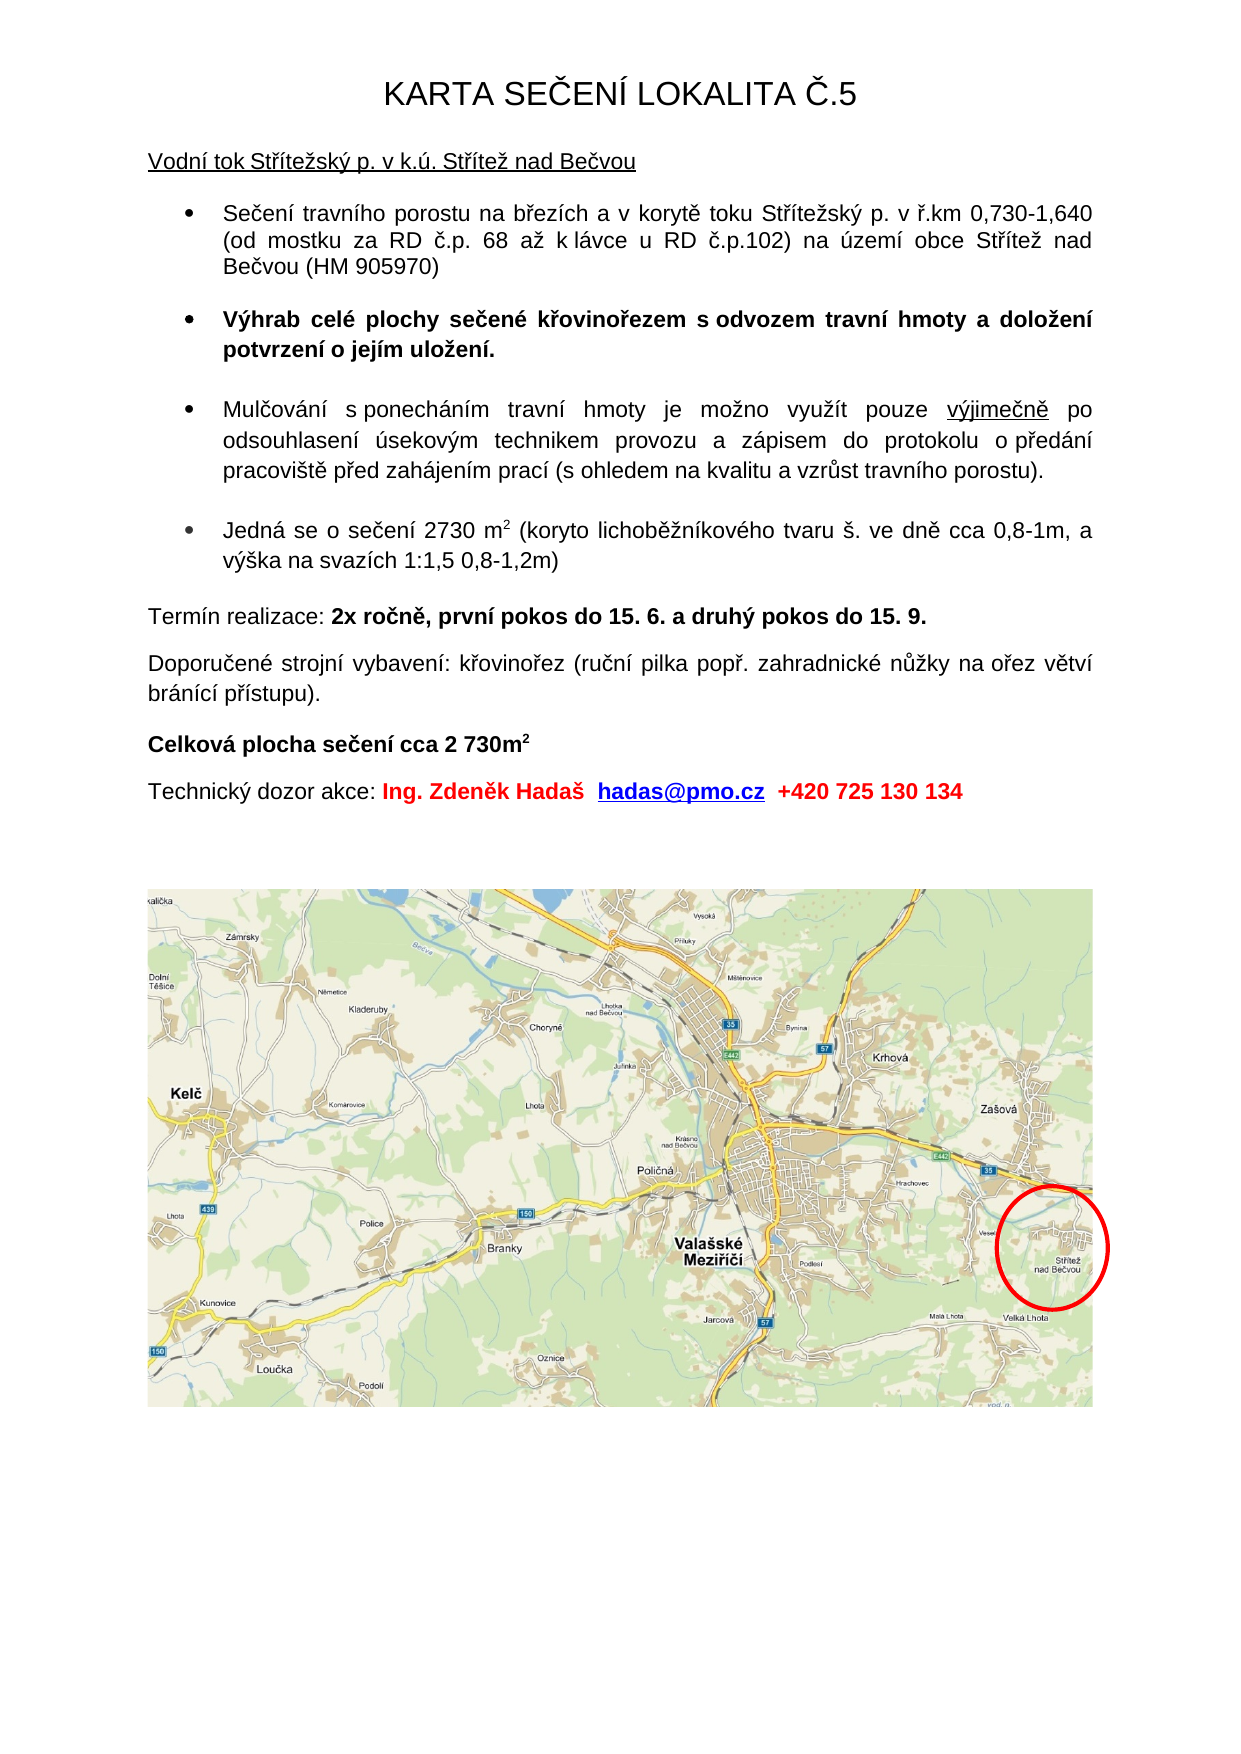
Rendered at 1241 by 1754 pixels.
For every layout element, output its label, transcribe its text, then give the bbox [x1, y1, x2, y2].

text Termín realizace: 2x ročně, první pokos do 15. 6. a druhý pokos do 15. 9. [148, 603, 1093, 629]
picture [147, 889, 1093, 1407]
text Vodní tok Střítežský p. v k.ú. Střítež nad Bečvou [148, 148, 1093, 174]
list Sečení travního porostu na březích a v korytě toku Střítežský p. v ř.km 0,730-1,640 (od mostku za RD č.p. 68 až k lávce u RD č.p.102) na území obce Střítež nad Bečvou (HM 905970) [185, 200, 1093, 279]
text Technický dozor akce: Ing. Zdeněk Hadaš hadas@pmo.cz +420 725 130 134 [148, 778, 1093, 804]
list Výhrab celé plochy sečené křovinořezem s odvozem travní hmoty a doložení potvrzení o jejím uložení. [185, 306, 1093, 362]
text Doporučené strojní vybavení: křovinořez (ruční pilka popř. zahradnické nůžky na ořez větví bránící přístupu). [148, 650, 1093, 706]
list Jedná se o sečení 2730 m2 (koryto lichoběžníkového tvaru š. ve dně cca 0,8-1m, a výška na svazích 1:1,5 0,8-1,2m) [185, 517, 1093, 574]
text Celková plocha sečení cca 2 730m2 [148, 731, 1093, 757]
list Mulčování s ponecháním travní hmoty je možno využít pouze výjimečně po odsouhlasení úsekovým technikem provozu a zápisem do protokolu o předání pracoviště před zahájením prací (s ohledem na kvalitu a vzrůst travního porostu). [185, 396, 1093, 483]
picture [999, 1189, 1093, 1307]
